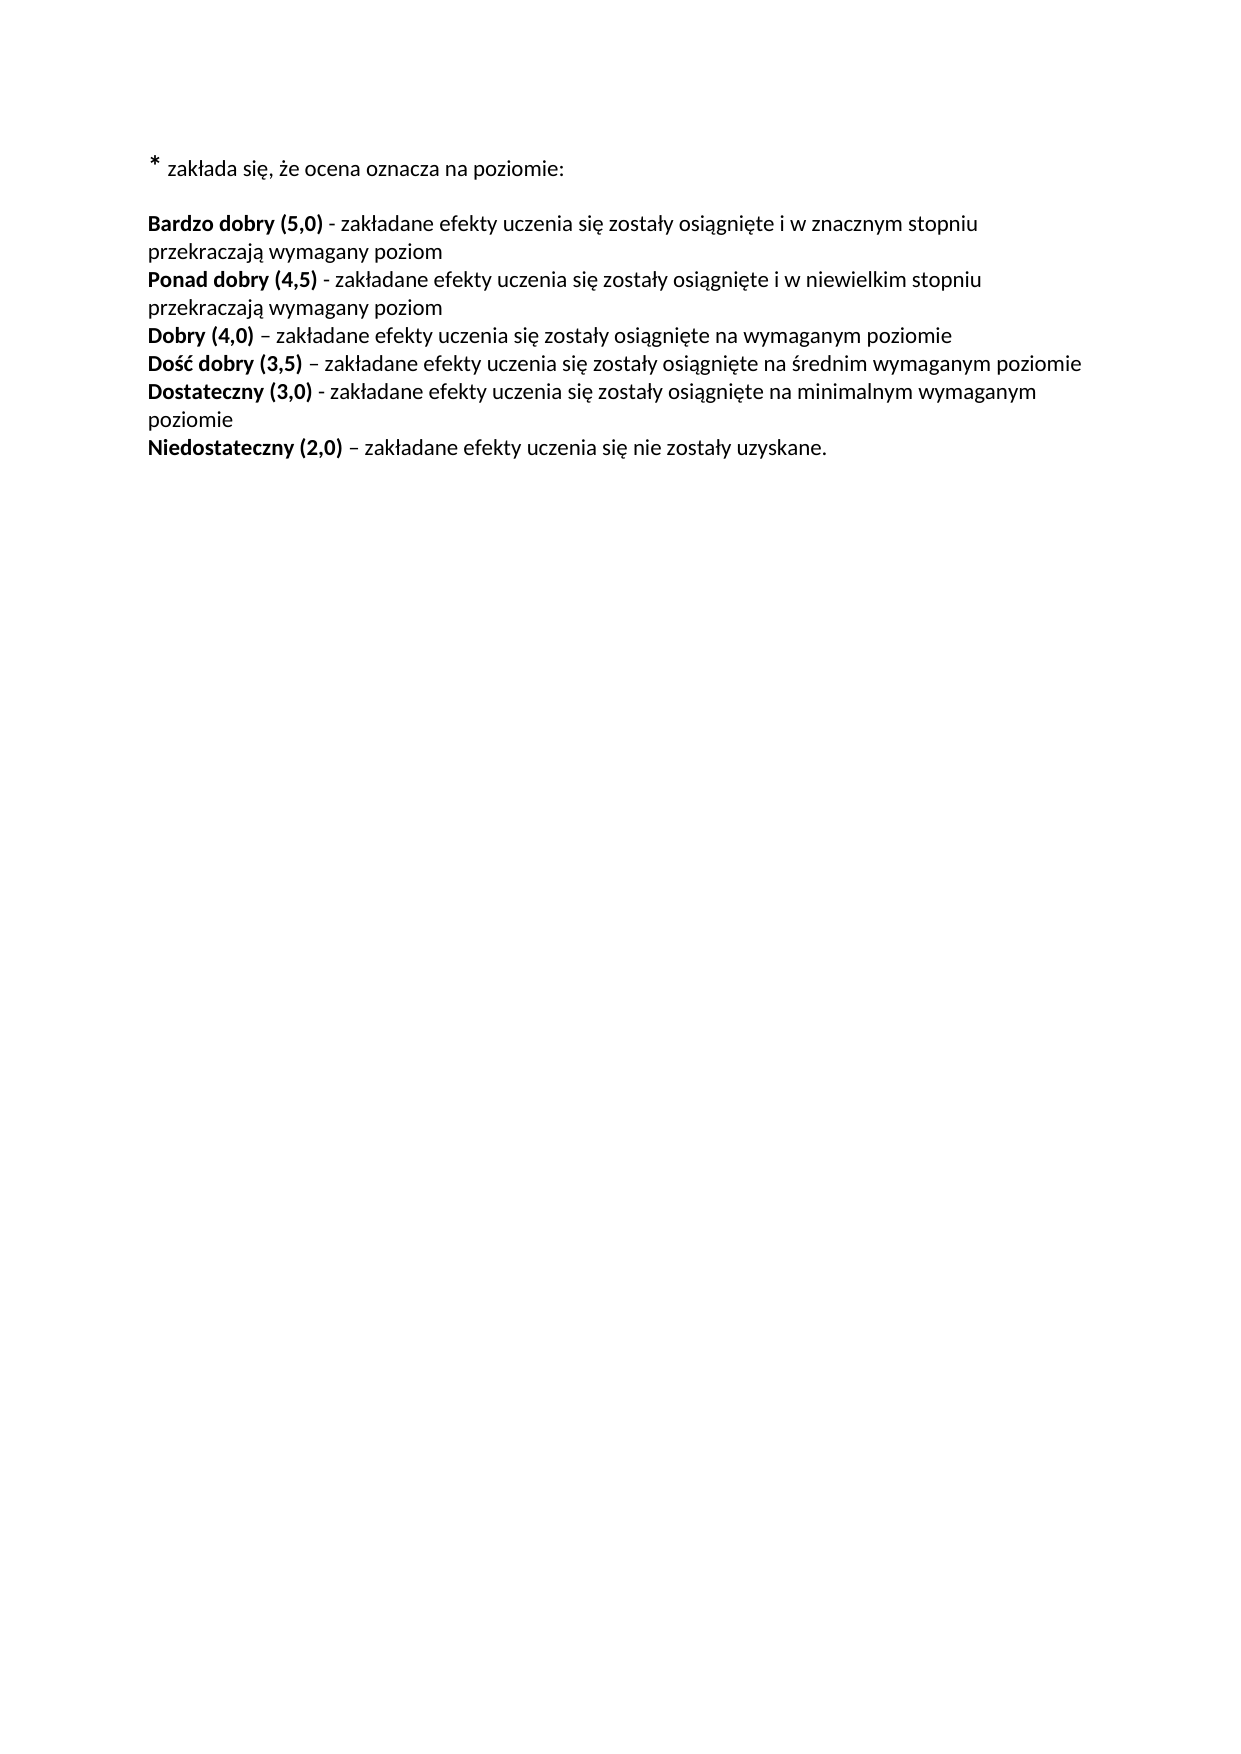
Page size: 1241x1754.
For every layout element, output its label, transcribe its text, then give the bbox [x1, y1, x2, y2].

text Niedostateczny (2,0) – zakładane efekty uczenia się nie zostały uzyskane. [148, 433, 1093, 462]
text Ponad dobry (4,5) - zakładane efekty uczenia się zostały osiągnięte i w niewielkim stopniu przekraczają wymagany poziom [148, 265, 1093, 321]
text Dostateczny (3,0) - zakładane efekty uczenia się zostały osiągnięte na minimalnym wymaganym poziomie [148, 377, 1093, 433]
text Dość dobry (3,5) – zakładane efekty uczenia się zostały osiągnięte na średnim wymaganym poziomie [148, 349, 1093, 377]
text * zakłada się, że ocena oznacza na poziomie: [148, 148, 1093, 183]
text Bardzo dobry (5,0) - zakładane efekty uczenia się zostały osiągnięte i w znacznym stopniu przekraczają wymagany poziom [148, 209, 1093, 265]
text Dobry (4,0) – zakładane efekty uczenia się zostały osiągnięte na wymaganym poziomie [148, 321, 1093, 349]
